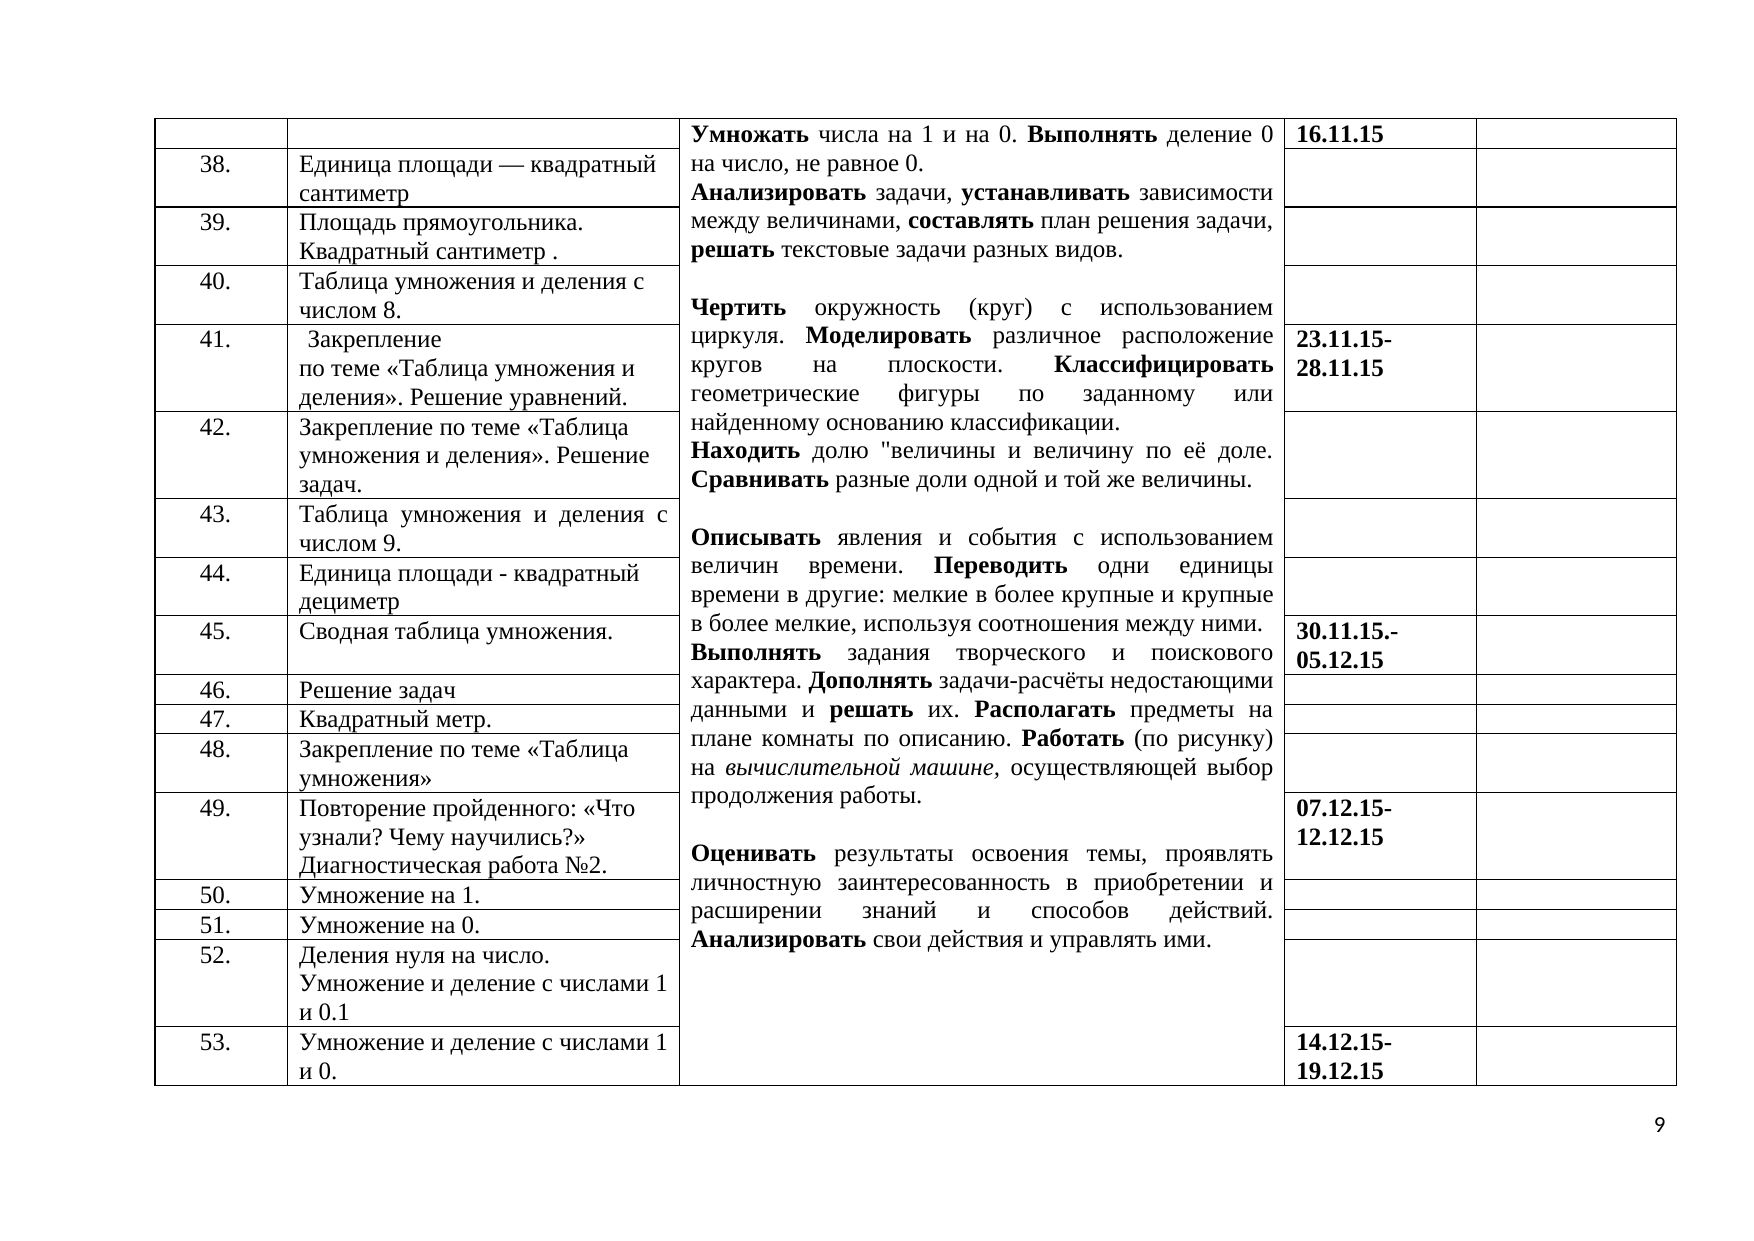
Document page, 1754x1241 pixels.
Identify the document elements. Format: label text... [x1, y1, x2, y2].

table_cell [1477, 412, 1676, 498]
table_cell Повторение пройденного: «Что узнали? Чему научились?» Диагностическая работа №2. [288, 793, 679, 879]
table_cell 07.12.15-12.12.15 [1285, 793, 1476, 879]
table_cell Таблица умножения и деления с числом 8. [288, 266, 679, 323]
table_cell Таблица умножения и деления с числом 9. [288, 499, 679, 557]
table_cell [1477, 910, 1676, 939]
table_cell Сводная таблица умножения. [288, 616, 679, 674]
table_cell 30.11.15.-05.12.15 [1285, 616, 1476, 674]
table_cell Умножение и деление с числами 1 и 0. [288, 1027, 679, 1084]
table_cell Площадь прямоугольника. Квадратный сантиметр . [288, 208, 679, 265]
table_cell [1477, 119, 1676, 148]
table_cell [1285, 208, 1476, 265]
table_cell [156, 675, 287, 703]
table_cell [1477, 266, 1676, 323]
table_cell [1477, 940, 1676, 1026]
table_cell [156, 558, 287, 615]
table_cell [1285, 412, 1476, 498]
table_cell [1477, 325, 1676, 411]
table_cell [1477, 675, 1676, 703]
table_cell Умножение на 0. [288, 910, 679, 939]
table_cell Закрепление по теме «Таблица умножения» [288, 734, 679, 792]
table_cell [156, 793, 287, 879]
table_cell Закрепление по теме «Таблица умножения и деления». Решение задач. [288, 412, 679, 498]
table_cell Умножение на 1. [288, 880, 679, 909]
table_cell [156, 208, 287, 265]
table_cell [156, 940, 287, 1026]
table_cell [1285, 149, 1476, 206]
table_cell [1285, 910, 1476, 939]
table_cell 23.11.15-28.11.15 [1285, 325, 1476, 411]
table_cell [1477, 880, 1676, 909]
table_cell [288, 119, 679, 148]
table_cell [156, 266, 287, 323]
table_cell Единица площади — квадратный сантиметр [288, 149, 679, 206]
table_cell [1477, 734, 1676, 792]
table_cell [156, 499, 287, 557]
table_cell [1285, 266, 1476, 323]
table_cell [1477, 499, 1676, 557]
table_cell [156, 412, 287, 498]
table_cell 09.11.15-16.11.15 [1285, 119, 1476, 148]
table_cell Деления нуля на число. Умножение и деление с числами 1 и 0.1 [288, 940, 679, 1026]
table_cell [1477, 558, 1676, 615]
table_cell [1285, 880, 1476, 909]
table_cell 14.12.15-19.12.15 [1285, 1027, 1476, 1084]
table_cell [156, 616, 287, 674]
table_cell [156, 734, 287, 792]
table_cell [1285, 734, 1476, 792]
table_cell [1285, 705, 1476, 733]
table_cell [1477, 1027, 1676, 1084]
table_cell Закрепление по теме «Таблица умножения и деления». Решение уравнений. [288, 325, 679, 411]
table_cell [1477, 149, 1676, 206]
table_cell Квадратный метр. [288, 705, 679, 733]
table_cell [156, 910, 287, 939]
table_cell Единица площади - квадратный дециметр [288, 558, 679, 615]
table_cell [1477, 705, 1676, 733]
table_cell [1285, 499, 1476, 557]
table_cell [1285, 675, 1476, 703]
table_cell [156, 880, 287, 909]
table_cell [156, 119, 287, 148]
table_cell [1477, 208, 1676, 265]
table_cell [156, 149, 287, 206]
table_cell [1285, 940, 1476, 1026]
table_cell [156, 1027, 287, 1084]
table_cell [1285, 558, 1476, 615]
table_cell [1477, 793, 1676, 879]
table_cell [156, 325, 287, 411]
table_cell [156, 705, 287, 733]
table_cell [1477, 616, 1676, 674]
table_cell Решение задач [288, 675, 679, 703]
